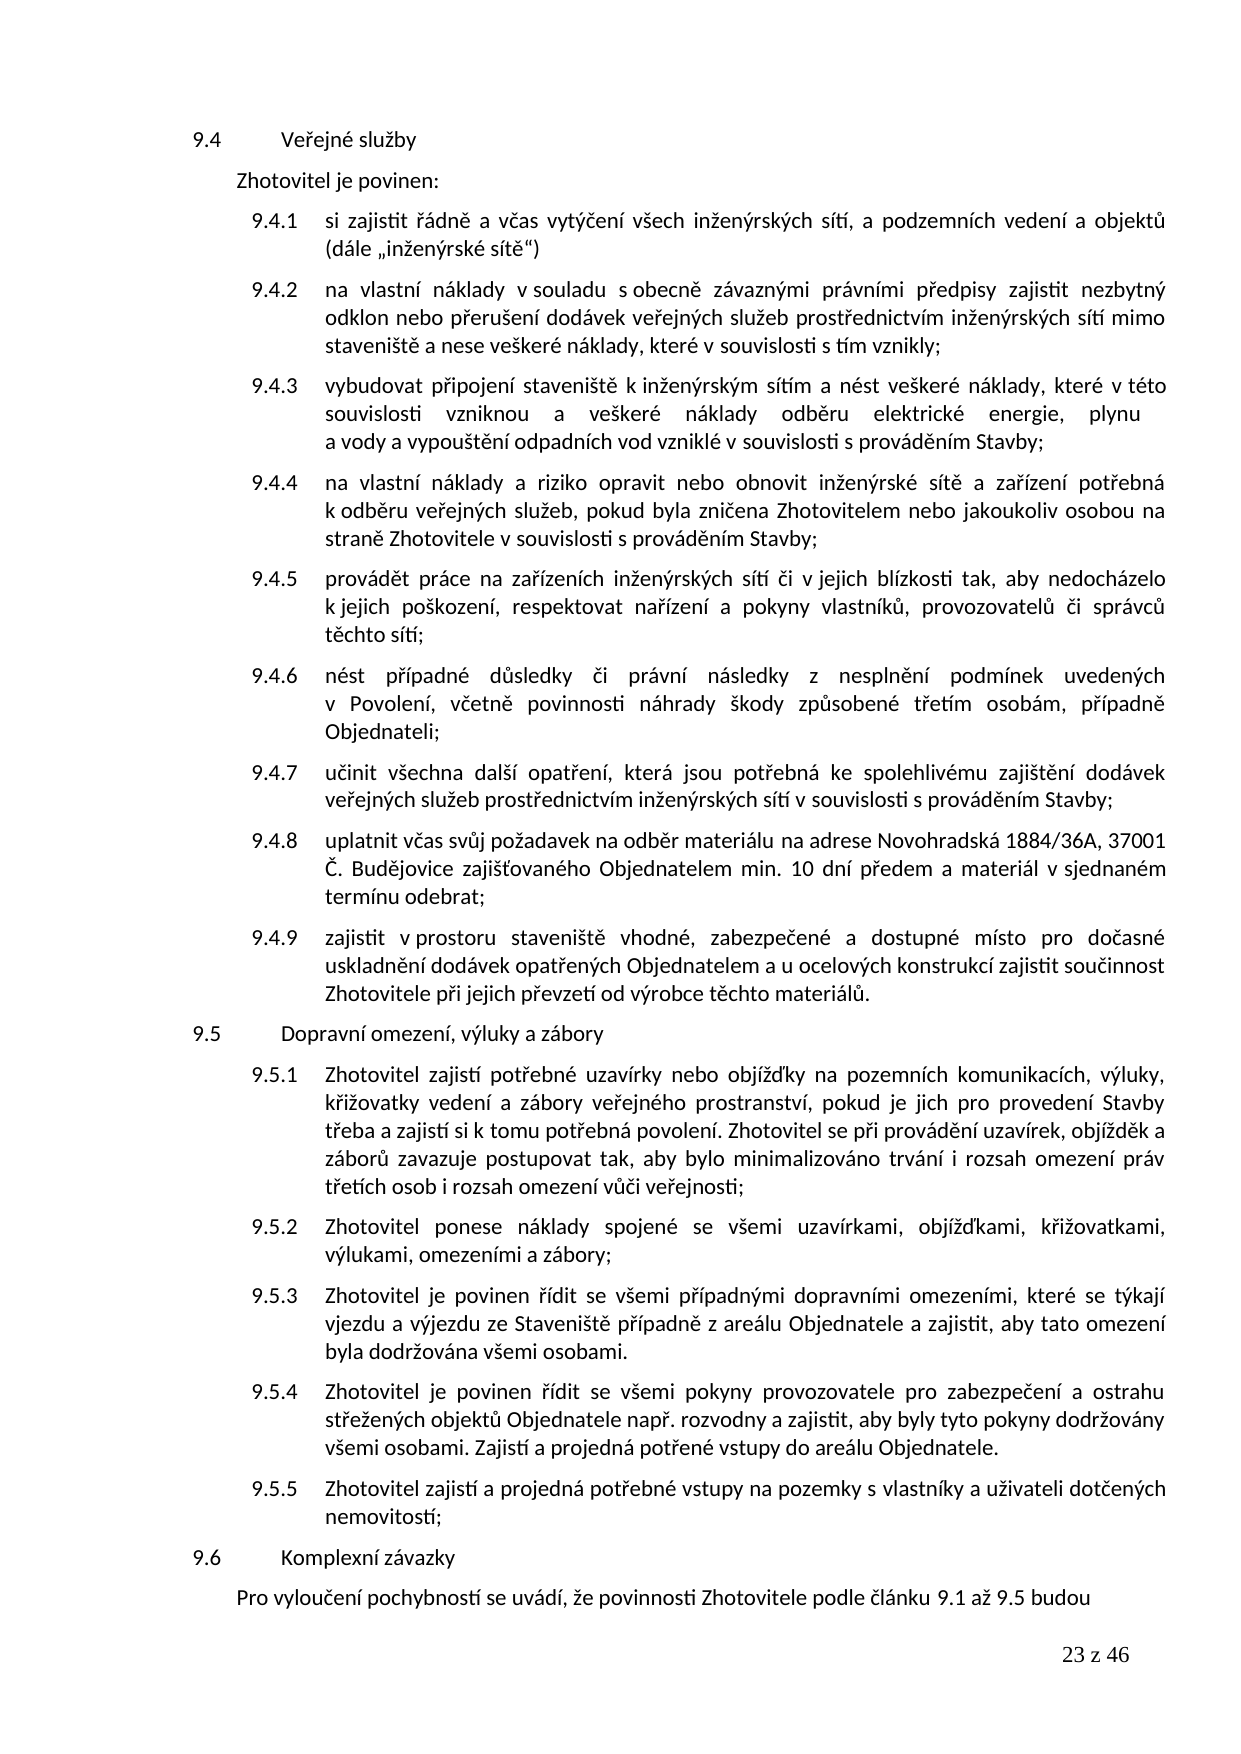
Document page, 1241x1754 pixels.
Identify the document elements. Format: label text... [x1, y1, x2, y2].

subtitle si zajistit řádně a včas vytýčení všech inženýrských sítí, a podzemních vedení a objektů (dále „inženýrské sítě“) [251, 206, 1167, 262]
subtitle Veřejné služby [192, 125, 1167, 153]
subtitle učinit všechna další opatření, která jsou potřebná ke spolehlivému zajištění dodávek veřejných služeb prostřednictvím inženýrských sítí v souvislosti s prováděním Stavby; [251, 758, 1167, 814]
subtitle provádět práce na zařízeních inženýrských sítí či v jejich blízkosti tak, aby nedocházelo k jejich poškození, respektovat nařízení a pokyny vlastníků, provozovatelů či správců těchto sítí; [251, 564, 1167, 648]
subtitle Zhotovitel ponese náklady spojené se všemi uzavírkami, objížďkami, křižovatkami, výlukami, omezeními a zábory; [251, 1212, 1167, 1268]
subtitle Zhotovitel zajistí potřebné uzavírky nebo objížďky na pozemních komunikacích, výluky, křižovatky vedení a zábory veřejného prostranství, pokud je jich pro provedení Stavby třeba a zajistí si k tomu potřebná povolení. Zhotovitel se při provádění uzavírek, objížděk a záborů zavazuje postupovat tak, aby bylo minimalizováno trvání i rozsah omezení práv třetích osob i rozsah omezení vůči veřejnosti; [251, 1060, 1167, 1200]
subtitle nést případné důsledky či právní následky z nesplnění podmínek uvedených v Povolení, včetně povinnosti náhrady škody způsobené třetím osobám, případně Objednateli; [251, 661, 1167, 745]
subtitle Zhotovitel je povinen řídit se všemi případnými dopravními omezeními, které se týkají vjezdu a výjezdu ze Staveniště případně z areálu Objednatele a zajistit, aby tato omezení byla dodržována všemi osobami. [251, 1281, 1167, 1365]
text Zhotovitel je povinen: [236, 166, 1167, 194]
subtitle Zhotovitel zajistí a projedná potřebné vstupy na pozemky s vlastníky a uživateli dotčených nemovitostí; [251, 1474, 1167, 1530]
subtitle zajistit v prostoru staveniště vhodné, zabezpečené a dostupné místo pro dočasné uskladnění dodávek opatřených Objednatelem a u ocelových konstrukcí zajistit součinnost Zhotovitele při jejich převzetí od výrobce těchto materiálů. [251, 923, 1167, 1007]
subtitle na vlastní náklady v souladu s obecně závaznými právními předpisy zajistit nezbytný odklon nebo přerušení dodávek veřejných služeb prostřednictvím inženýrských sítí mimo staveniště a nese veškeré náklady, které v souvislosti s tím vznikly; [251, 275, 1167, 359]
subtitle na vlastní náklady a riziko opravit nebo obnovit inženýrské sítě a zařízení potřebná k odběru veřejných služeb, pokud byla zničena Zhotovitelem nebo jakoukoliv osobou na straně Zhotovitele v souvislosti s prováděním Stavby; [251, 468, 1167, 552]
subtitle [236, 1583, 1167, 1611]
subtitle vybudovat připojení staveniště k inženýrským sítím a nést veškeré náklady, které v této souvislosti vzniknou a veškeré náklady odběru elektrické energie, plynu a vody a vypouštění odpadních vod vzniklé v souvislosti s prováděním Stavby; [251, 371, 1167, 455]
subtitle Komplexní závazky [192, 1543, 1167, 1571]
subtitle Dopravní omezení, výluky a zábory [192, 1019, 1167, 1047]
subtitle Zhotovitel je povinen řídit se všemi pokyny provozovatele pro zabezpečení a ostrahu střežených objektů Objednatele např. rozvodny a zajistit, aby byly tyto pokyny dodržovány všemi osobami. Zajistí a projedná potřené vstupy do areálu Objednatele. [251, 1377, 1167, 1462]
subtitle uplatnit včas svůj požadavek na odběr materiálu na adrese Novohradská 1884/36A, 37001 Č. Budějovice zajišťovaného Objednatelem min. 10 dní předem a materiál v sjednaném termínu odebrat; [251, 826, 1167, 910]
